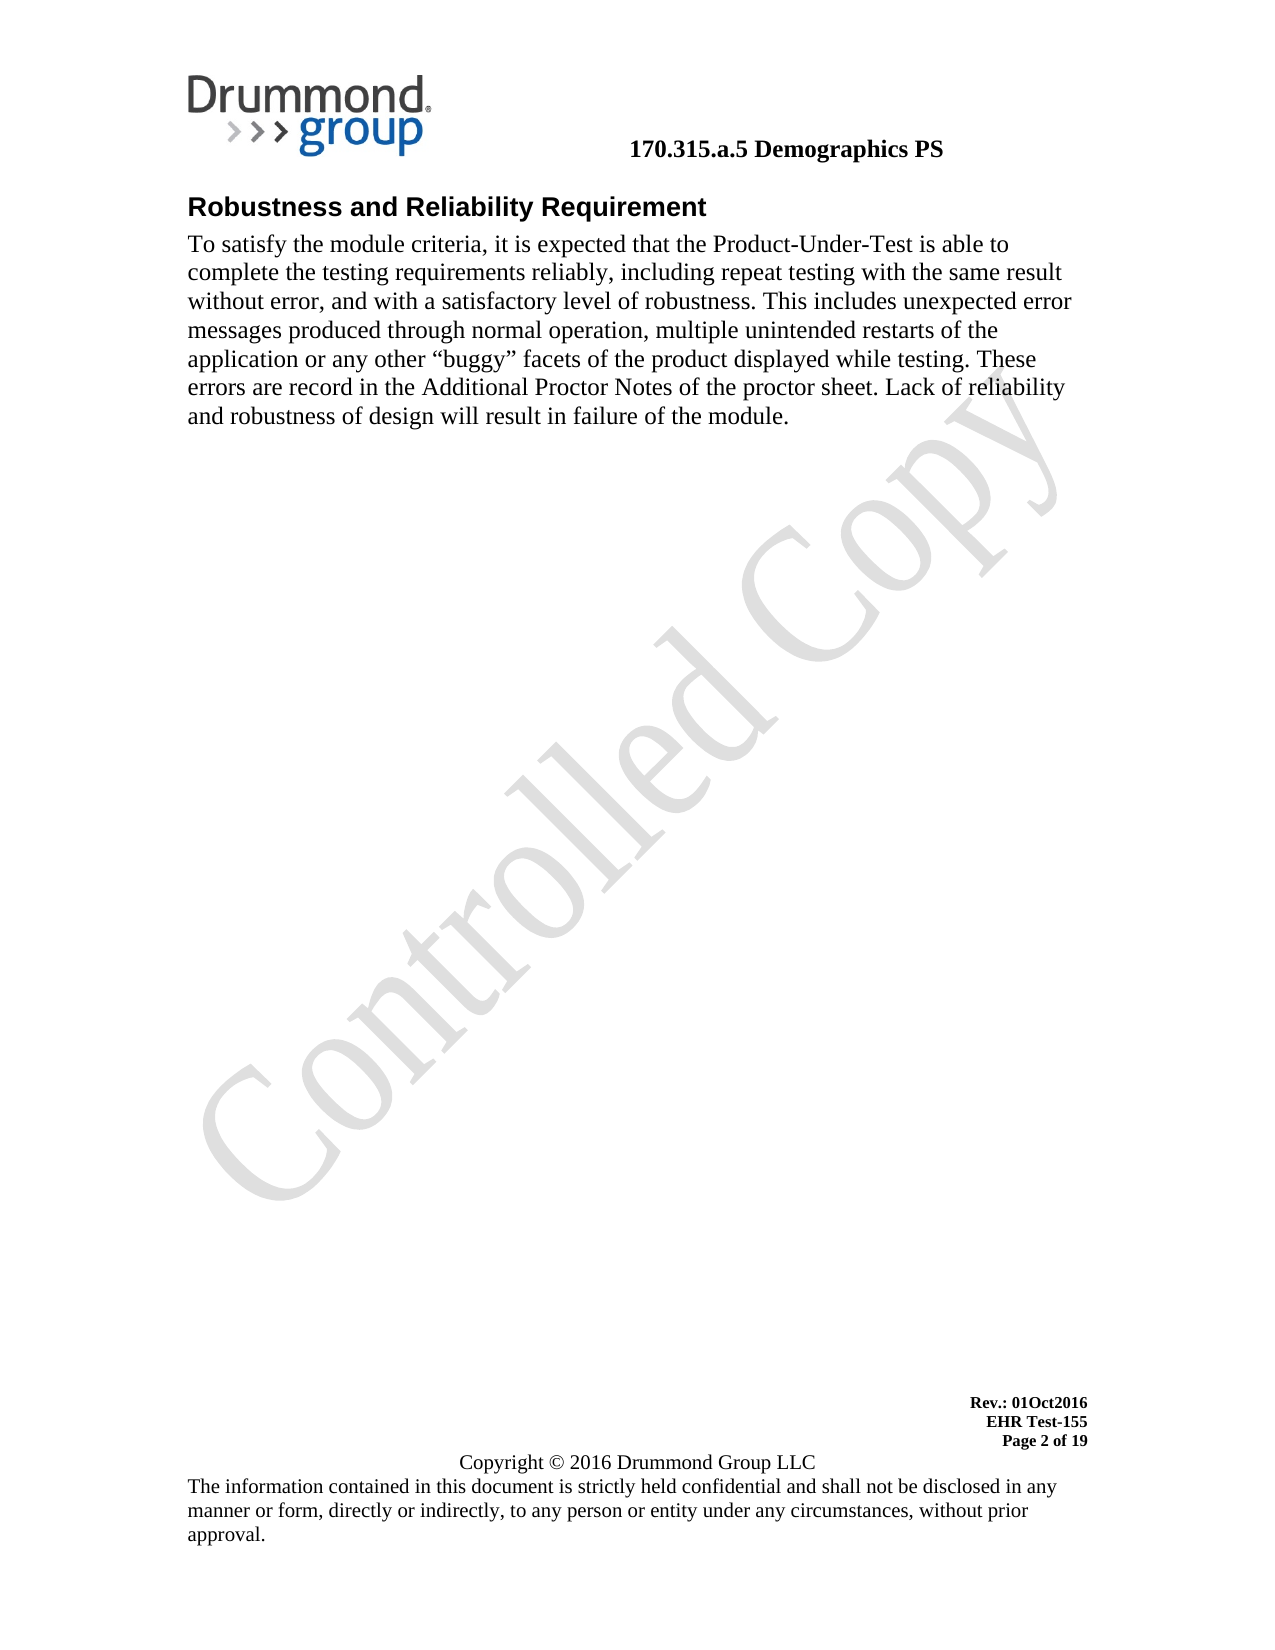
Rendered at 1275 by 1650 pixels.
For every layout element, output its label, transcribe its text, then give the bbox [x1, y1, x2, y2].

subtitle Robustness and Reliability Requirement [187, 191, 1087, 222]
picture [187, 75, 433, 157]
text To satisfy the module criteria, it is expected that the Product-Under-Test is able to complete the testing requirements reliably, including repeat testing with the same result without error, and with a satisfactory level of robustness. This includes unexpected error messages produced through normal operation, multiple unintended restarts of the application or any other “buggy” facets of the product displayed while testing. These errors are record in the Additional Proctor Notes of the proctor sheet. Lack of reliability and robustness of design will result in failure of the module. [187, 229, 1087, 430]
